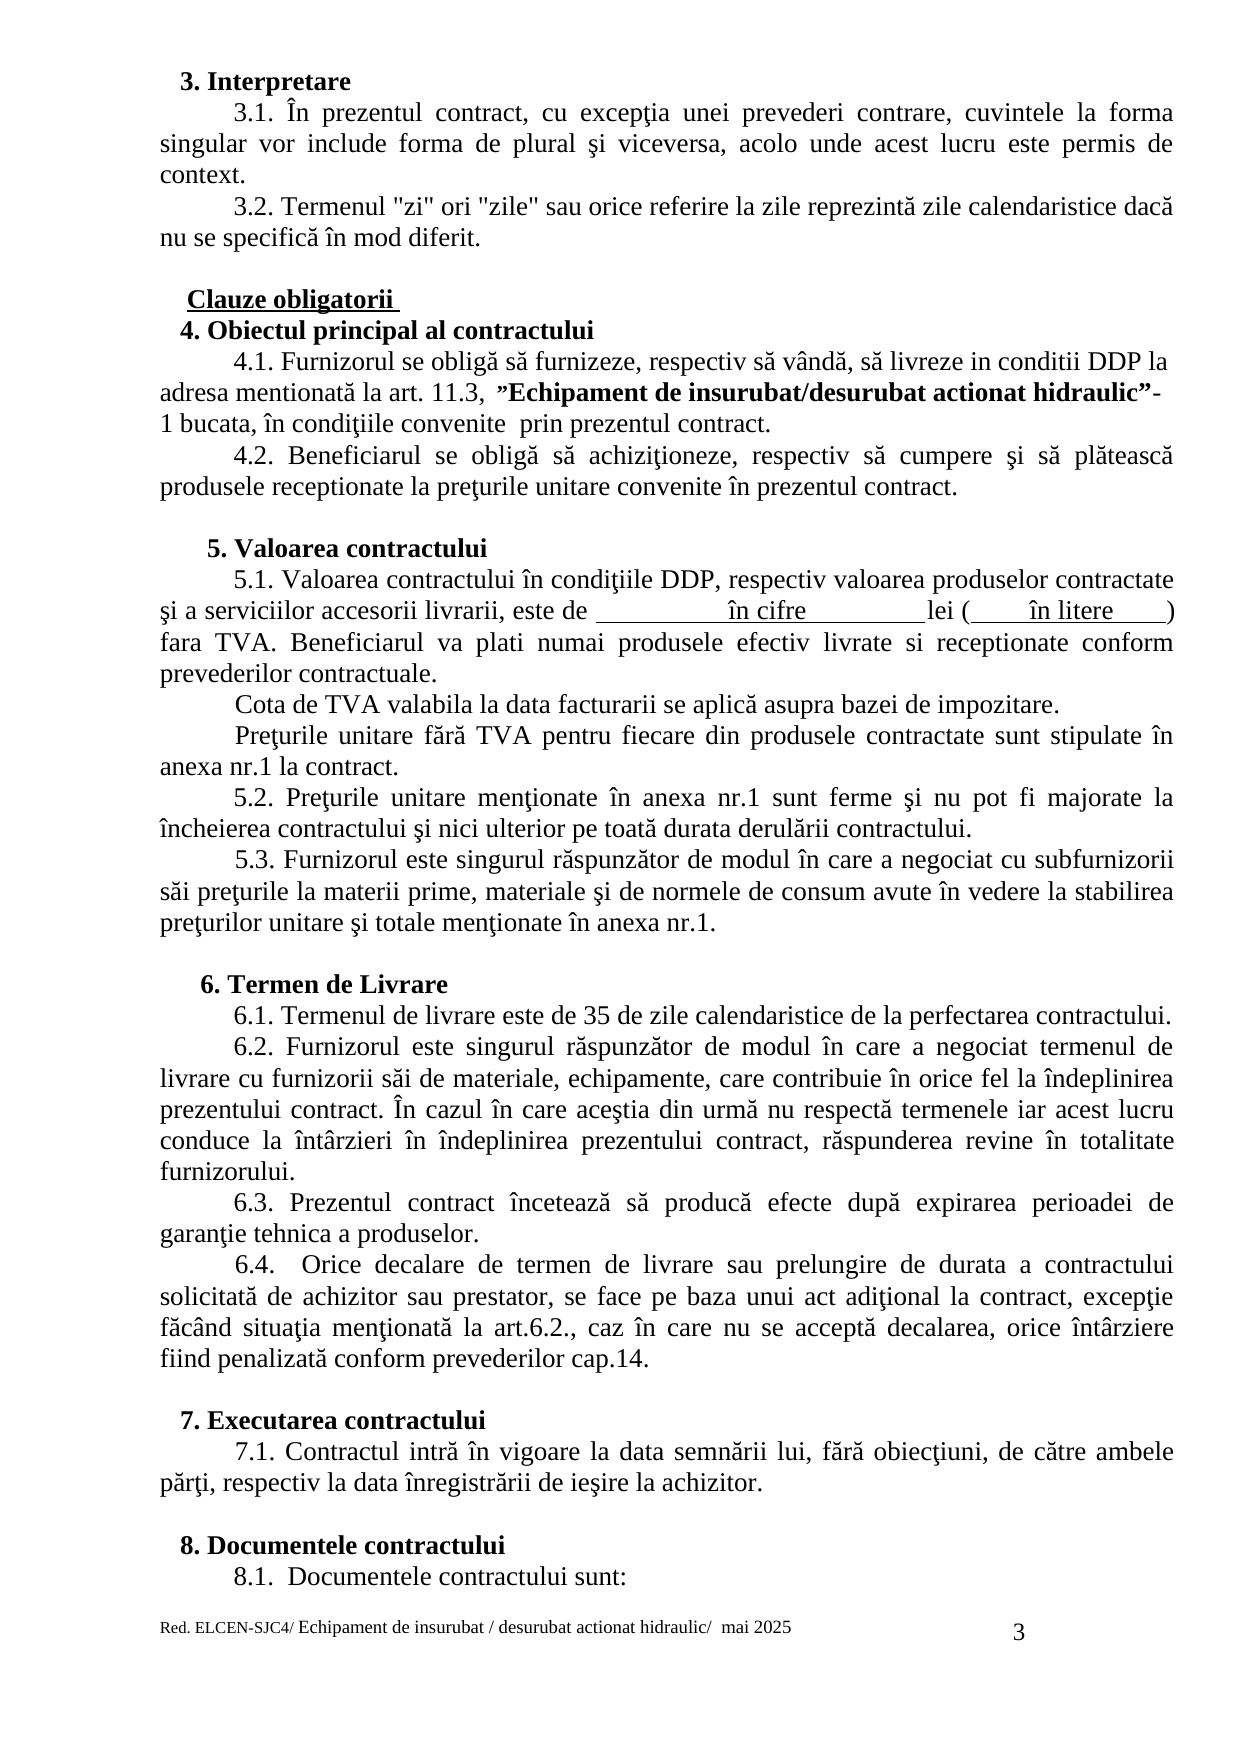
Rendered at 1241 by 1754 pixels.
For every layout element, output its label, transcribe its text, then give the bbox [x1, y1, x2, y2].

text 5.3. Furnizorul este singurul răspunzător de modul în care a negociat cu subfurnizorii săi preţurile la materii prime, materiale şi de normele de consum avute în vedere la stabilirea preţurilor unitare şi totale menţionate în anexa nr.1. [159, 844, 1175, 937]
text 8. Documentele contractului [159, 1529, 1175, 1560]
text 6. Termen de Livrare [159, 968, 1175, 999]
text Clauze obligatorii [159, 283, 1175, 314]
text 8.1. Documentele contractului sunt: [159, 1560, 1175, 1591]
text 6.2. Furnizorul este singurul răspunzător de modul în care a negociat termenul de livrare cu furnizorii săi de materiale, echipamente, care contribuie în orice fel la îndeplinirea prezentului contract. În cazul în care aceştia din urmă nu respectă termenele iar acest lucru conduce la întârzieri în îndeplinirea prezentului contract, răspunderea revine în totalitate furnizorului. [159, 1031, 1175, 1186]
text 6.1. Termenul de livrare este de 35 de zile calendaristice de la perfectarea contractului. [159, 999, 1175, 1031]
text 5. Valoarea contractului [159, 532, 1175, 563]
text 4.2. Beneficiarul se obligă să achiziţioneze, respectiv să cumpere şi să plătească produsele receptionate la preţurile unitare convenite în prezentul contract. [159, 439, 1175, 501]
text Preţurile unitare fără TVA pentru fiecare din produsele contractate sunt stipulate în anexa nr.1 la contract. [159, 719, 1175, 781]
text 7.1. Contractul intră în vigoare la data semnării lui, fără obiecţiuni, de către ambele părţi, respectiv la data înregistrării de ieşire la achizitor. [159, 1435, 1175, 1498]
text 3. Interpretare [159, 65, 1175, 96]
text 5.1. Valoarea contractului în condiţiile DDP, respectiv valoarea produselor contractate şi a serviciilor accesorii livrarii, este de în cifre lei ( în litere ) fara TVA. Beneficiarul va plati numai produsele efectiv livrate si receptionate conform prevederilor contractuale. [159, 563, 1175, 688]
text 3.1. În prezentul contract, cu excepţia unei prevederi contrare, cuvintele la forma singular vor include forma de plural şi viceversa, acolo unde acest lucru este permis de context. [159, 96, 1175, 189]
text 6.3. Prezentul contract încetează să producă efecte după expirarea perioadei de garanţie tehnica a produselor. [159, 1186, 1175, 1248]
text 5.2. Preţurile unitare menţionate în anexa nr.1 sunt ferme şi nu pot fi majorate la încheierea contractului şi nici ulterior pe toată durata derulării contractului. [159, 781, 1175, 844]
text Cota de TVA valabila la data facturarii se aplică asupra bazei de impozitare. [159, 688, 1175, 719]
text 7. Executarea contractului [159, 1404, 1175, 1435]
text 4.1. Furnizorul se obligă să furnizeze, respectiv să vândă, să livreze in conditii DDP la adresa mentionată la art. 11.3, ”Echipament de insurubat/desurubat actionat hidraulic”- 1 bucata, în condiţiile convenite prin prezentul contract. [159, 345, 1175, 439]
text 3.2. Termenul "zi" ori "zile" sau orice referire la zile reprezintă zile calendaristice dacă nu se specifică în mod diferit. [159, 189, 1175, 252]
text 6.4. Orice decalare de termen de livrare sau prelungire de durata a contractului solicitată de achizitor sau prestator, se face pe baza unui act adiţional la contract, excepţie făcând situaţia menţionată la art.6.2., caz în care nu se acceptă decalarea, orice întârziere fiind penalizată conform prevederilor cap.14. [159, 1248, 1175, 1373]
text 4. Obiectul principal al contractului [159, 314, 1175, 345]
